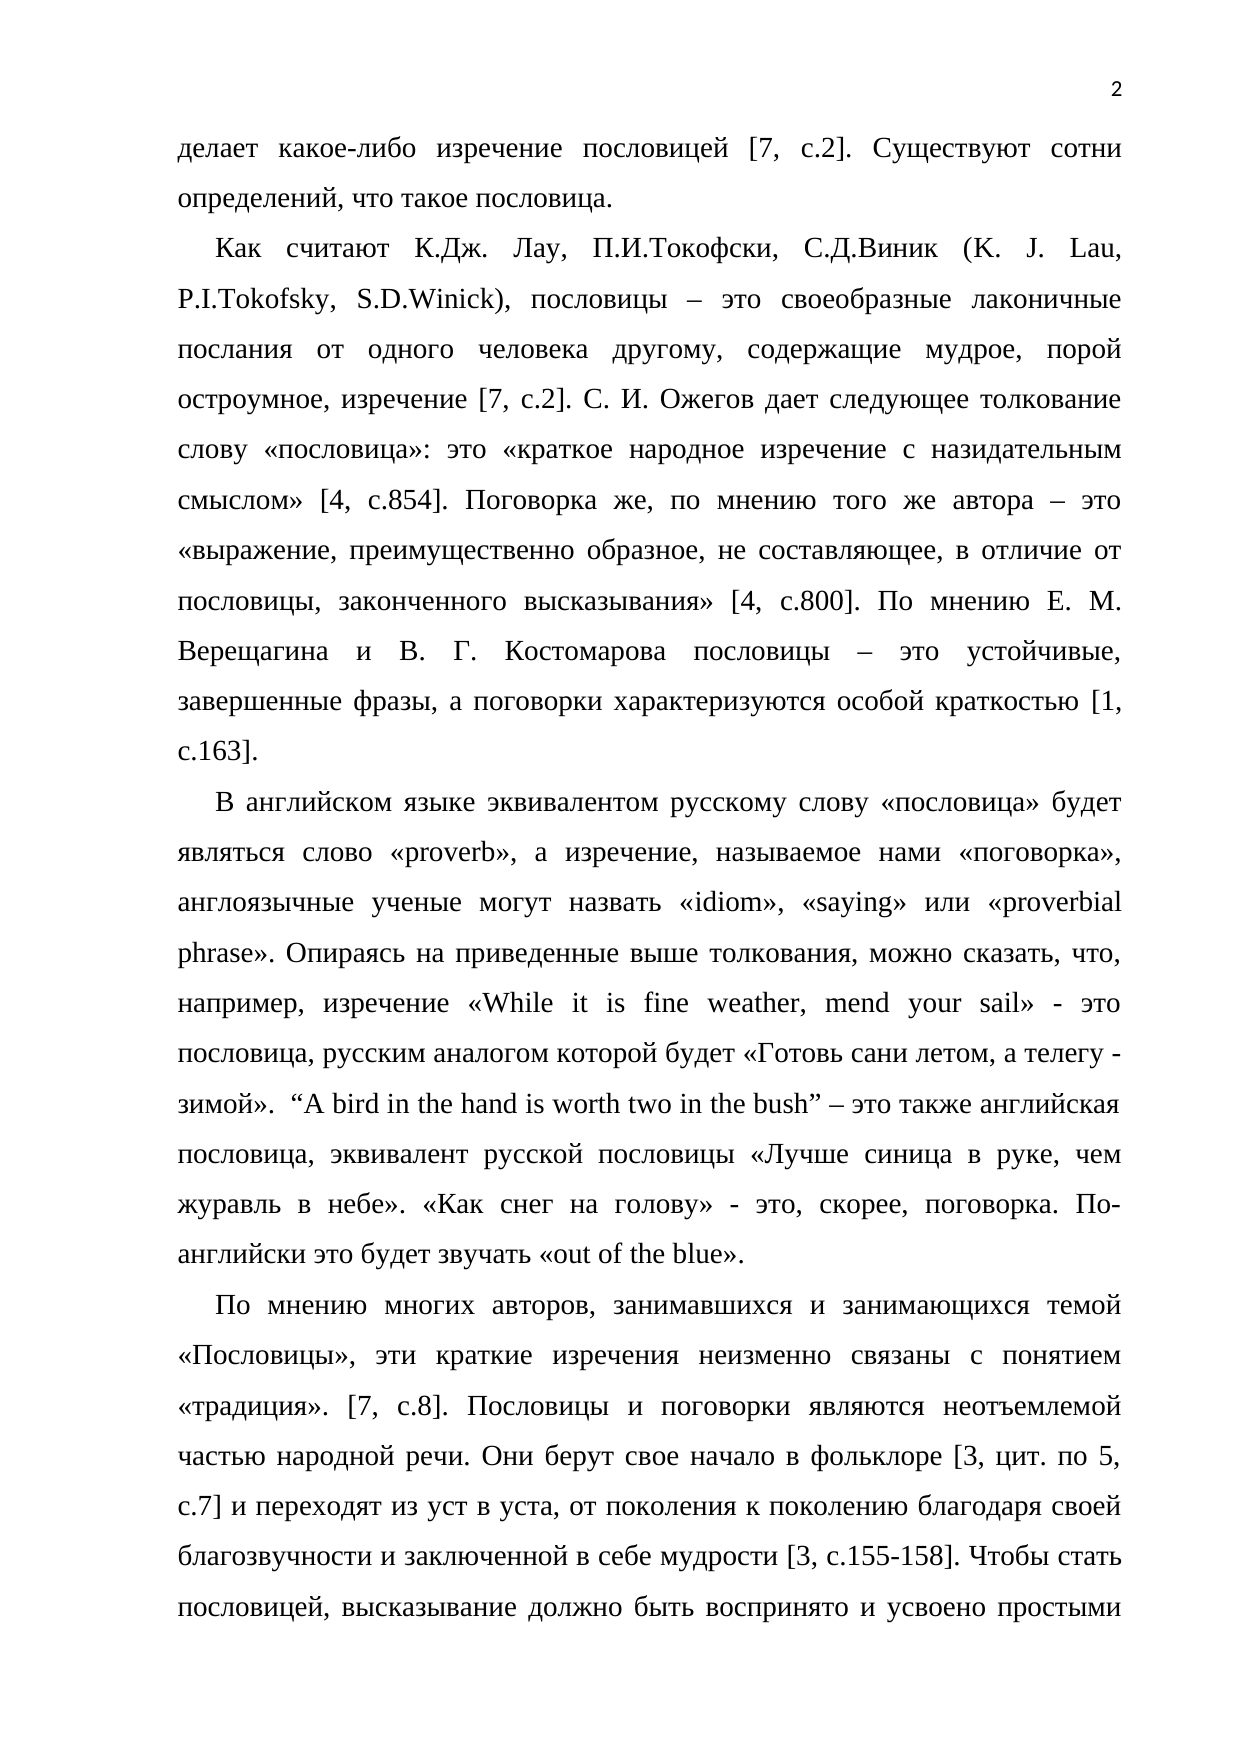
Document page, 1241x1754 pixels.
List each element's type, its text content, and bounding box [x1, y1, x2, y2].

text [177, 130, 1122, 214]
text В английском языке эквивалентом русскому слову «пословица» будет являться слово «proverb», а изречение, называемое нами «поговорка», англоязычные ученые могут назвать «idiom», «saying» или «proverbial phrase». Опираясь на приведенные выше толкования, можно сказать, что, например, изречение «While it is fine weather, mend your sail» - это пословица, русским аналогом которой будет «Готовь сани летом, а телегу - зимой». “A bird in the hand is worth two in the bush” – это также английская пословица, эквивалент русской пословицы «Лучше синица в руке, чем журавль в небе». «Как снег на голову» - это, скорее, поговорка. По-английски это будет звучать «оut of the blue». [177, 784, 1122, 1270]
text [177, 1287, 1122, 1623]
text Как считают К.Дж. Лау, П.И.Токофски, С.Д.Виник (K. J. Lau, P.I.Tokofsky, S.D.Winick), пословицы – это своеобразные лаконичные послания от одного человека другому, содержащие мудрое, порой остроумное, изречение [7, c.2]. С. И. Ожегов дает следующее толкование слову «пословица»: это «краткое народное изречение с назидательным смыслом» [4, c.854]. Поговорка же, по мнению того же автора – это «выражение, преимущественно образное, не составляющее, в отличие от пословицы, законченного высказывания» [4, c.800]. По мнению Е. М. Верещагина и В. Г. Костомарова пословицы – это устойчивые, завершенные фразы, а поговорки характеризуются особой краткостью [1, c.163]. [177, 230, 1122, 767]
